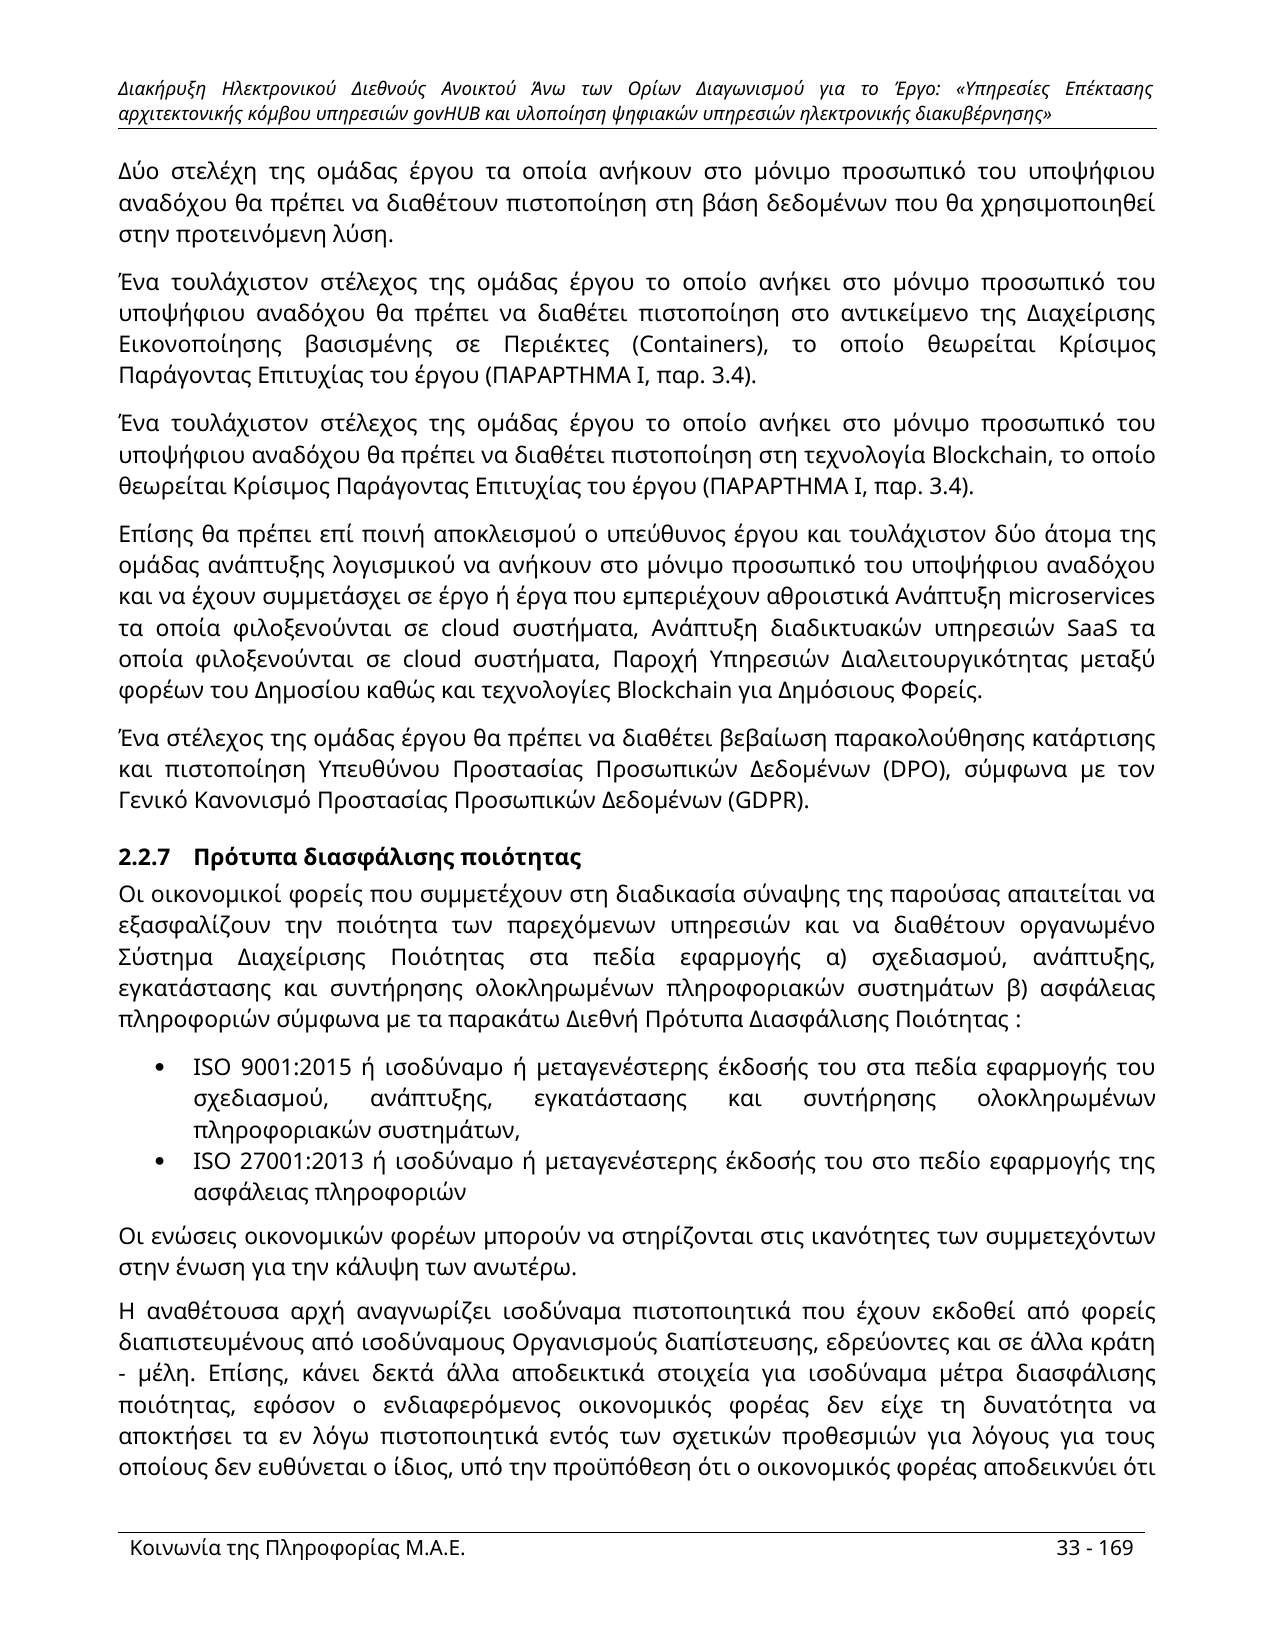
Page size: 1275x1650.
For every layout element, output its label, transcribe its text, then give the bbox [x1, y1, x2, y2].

text Ένα στέλεχος της ομάδας έργου θα πρέπει να διαθέτει βεβαίωση παρακολούθησης κατάρτισης και πιστοποίηση Υπευθύνου Προστασίας Προσωπικών Δεδομένων (DPO), σύμφωνα με τον Γενικό Κανονισμό Προστασίας Προσωπικών Δεδομένων (GDPR). [118, 722, 1157, 816]
text Οι οικονομικοί φορείς που συμμετέχουν στη διαδικασία σύναψης της παρούσας απαιτείται να εξασφαλίζουν την ποιότητα των παρεχόμενων υπηρεσιών και να διαθέτουν οργανωμένο Σύστημα Διαχείρισης Ποιότητας στα πεδία εφαρμογής α) σχεδιασμού, ανάπτυξης, εγκατάστασης και συντήρησης ολοκληρωμένων πληροφοριακών συστημάτων β) ασφάλειας πληροφοριών σύμφωνα με τα παρακάτω Διεθνή Πρότυπα Διασφάλισης Ποιότητας : [118, 878, 1157, 1034]
text Δύο στελέχη της ομάδας έργου τα οποία ανήκουν στο μόνιμο προσωπικό του υποψήφιου αναδόχου θα πρέπει να διαθέτουν πιστοποίηση στη βάση δεδομένων που θα χρησιμοποιηθεί στην προτεινόμενη λύση. [118, 155, 1157, 249]
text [118, 1295, 1157, 1482]
list ISO 27001:2013 ή ισοδύναμο ή μεταγενέστερης έκδοσής του στο πεδίο εφαρμογής της ασφάλειας πληροφοριών [156, 1145, 1157, 1207]
text Οι ενώσεις οικονομικών φορέων μπορούν να στηρίζονται στις ικανότητες των συμμετεχόντων στην ένωση για την κάλυψη των ανωτέρω. [118, 1220, 1157, 1282]
text Ένα τουλάχιστον στέλεχος της ομάδας έργου το οποίο ανήκει στο μόνιμο προσωπικό του υποψήφιου αναδόχου θα πρέπει να διαθέτει πιστοποίηση στο αντικείμενο της Διαχείρισης Εικονοποίησης βασισμένης σε Περιέκτες (Containers), το οποίο θεωρείται Κρίσιμος Παράγοντας Επιτυχίας του έργου (ΠΑΡΑΡΤΗΜΑ I, παρ. 3.4). [118, 266, 1157, 391]
list ΙSO 9001:2015 ή ισοδύναμο ή μεταγενέστερης έκδοσής του στα πεδία εφαρμογής του σχεδιασμού, ανάπτυξης, εγκατάστασης και συντήρησης ολοκληρωμένων πληροφοριακών συστημάτων, [156, 1051, 1157, 1145]
subtitle Πρότυπα διασφάλισης ποιότητας [118, 841, 1157, 872]
text Επίσης θα πρέπει επί ποινή αποκλεισμού ο υπεύθυνος έργου και τουλάχιστον δύο άτομα της ομάδας ανάπτυξης λογισμικού να ανήκουν στο μόνιμο προσωπικό του υποψήφιου αναδόχου και να έχουν συμμετάσχει σε έργο ή έργα που εμπεριέχουν αθροιστικά Ανάπτυξη microservices τα οποία φιλοξενούνται σε cloud συστήματα, Ανάπτυξη διαδικτυακών υπηρεσιών SaaS τα οποία φιλοξενούνται σε cloud συστήματα, Παροχή Υπηρεσιών Διαλειτουργικότητας μεταξύ φορέων του Δημοσίου καθώς και τεχνολογίες Blockchain για Δημόσιους Φορείς. [118, 518, 1157, 705]
text Ένα τουλάχιστον στέλεχος της ομάδας έργου το οποίο ανήκει στο μόνιμο προσωπικό του υποψήφιου αναδόχου θα πρέπει να διαθέτει πιστοποίηση στη τεχνολογία Blockchain, το οποίο θεωρείται Κρίσιμος Παράγοντας Επιτυχίας του έργου (ΠΑΡΑΡΤΗΜΑ I, παρ. 3.4). [118, 407, 1157, 501]
